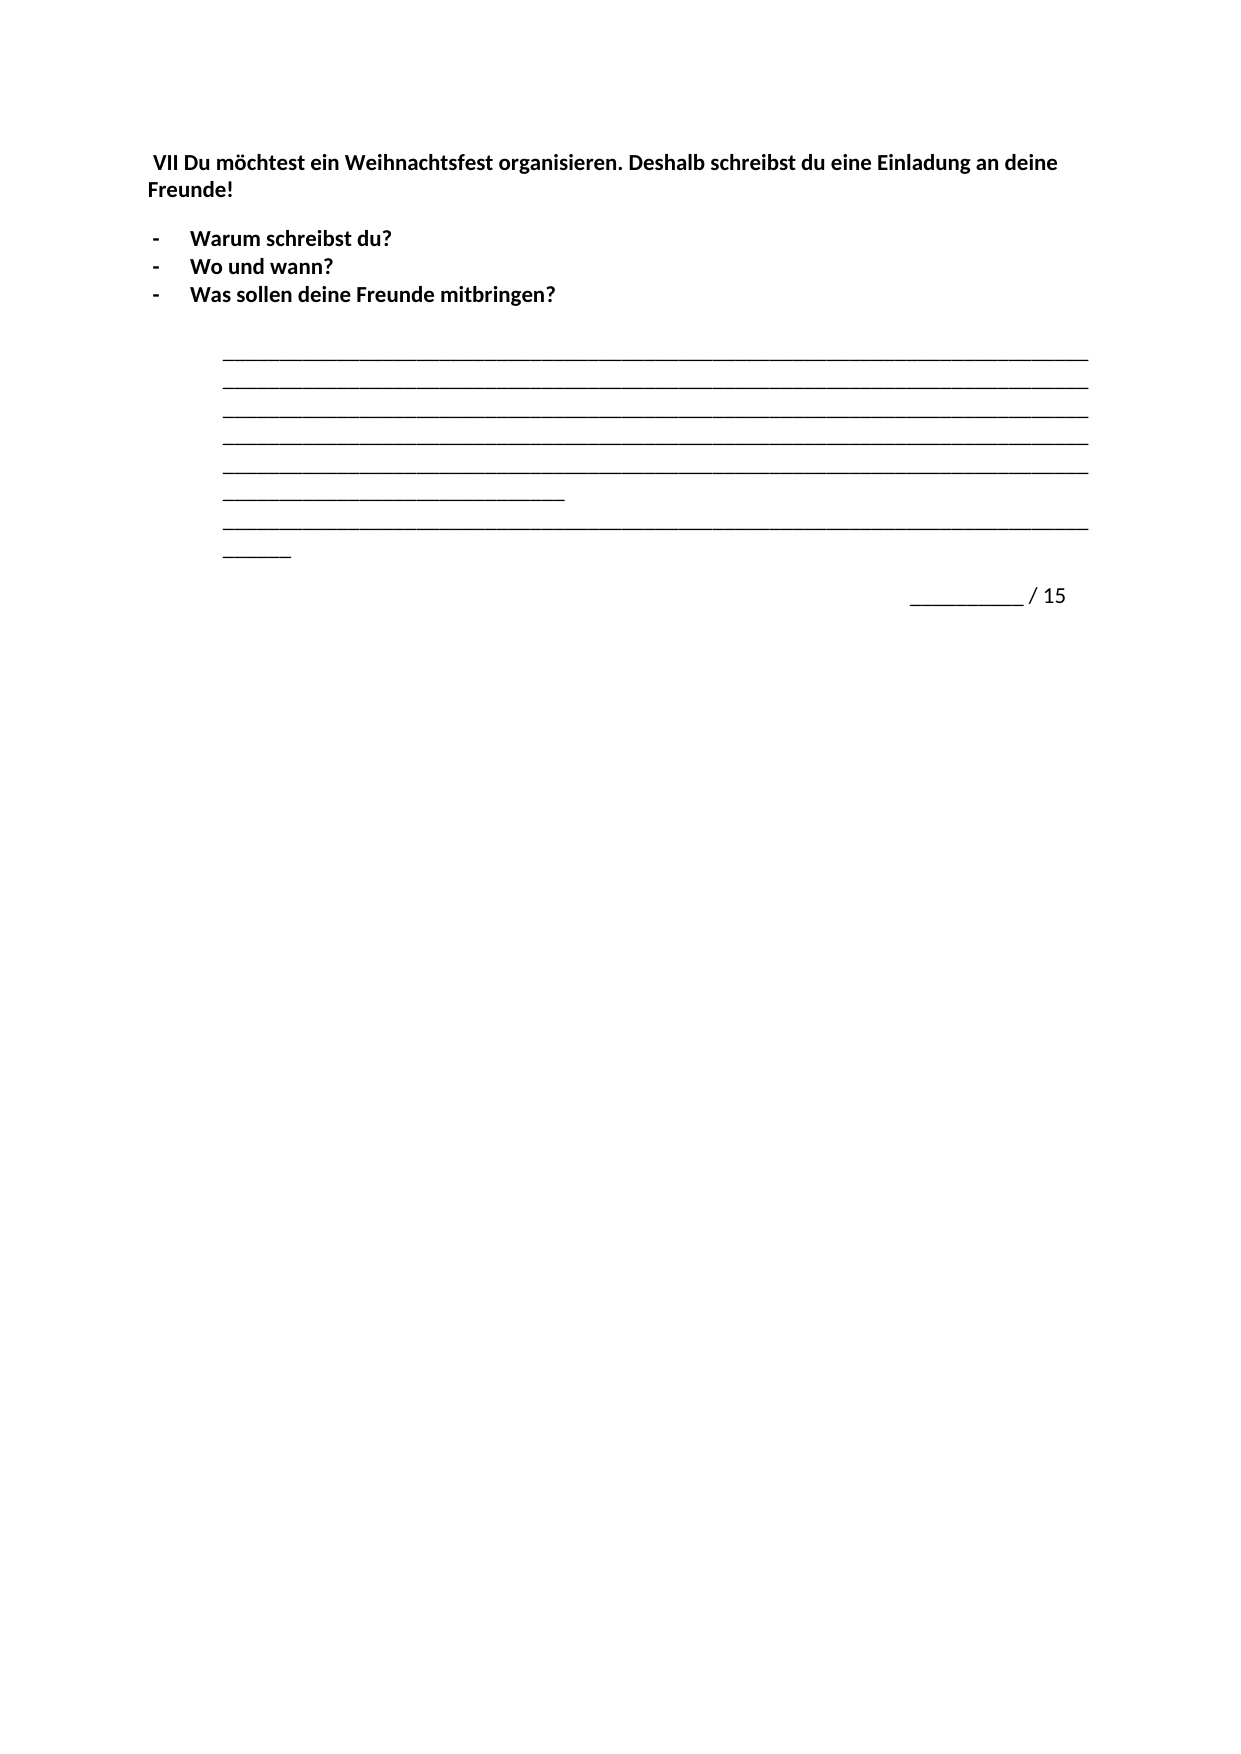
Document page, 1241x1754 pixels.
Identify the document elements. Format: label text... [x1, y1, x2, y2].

list Warum schreibst du? [152, 224, 1093, 252]
list Wo und wann? [152, 252, 1093, 281]
list Was sollen deine Freunde mitbringen? [152, 281, 1093, 308]
list __________________________________________________________________________________________________________________________________________________________________________________________________________________________________________________________________________________________________________________________________________________________________________________________________________________________ __________________________________________________________________________________ [223, 308, 1093, 561]
text __________ / 15 [148, 582, 1093, 609]
text VII Du möchtest ein Weihnachtsfest organisieren. Deshalb schreibst du eine Einladung an deine Freunde! [148, 148, 1093, 204]
